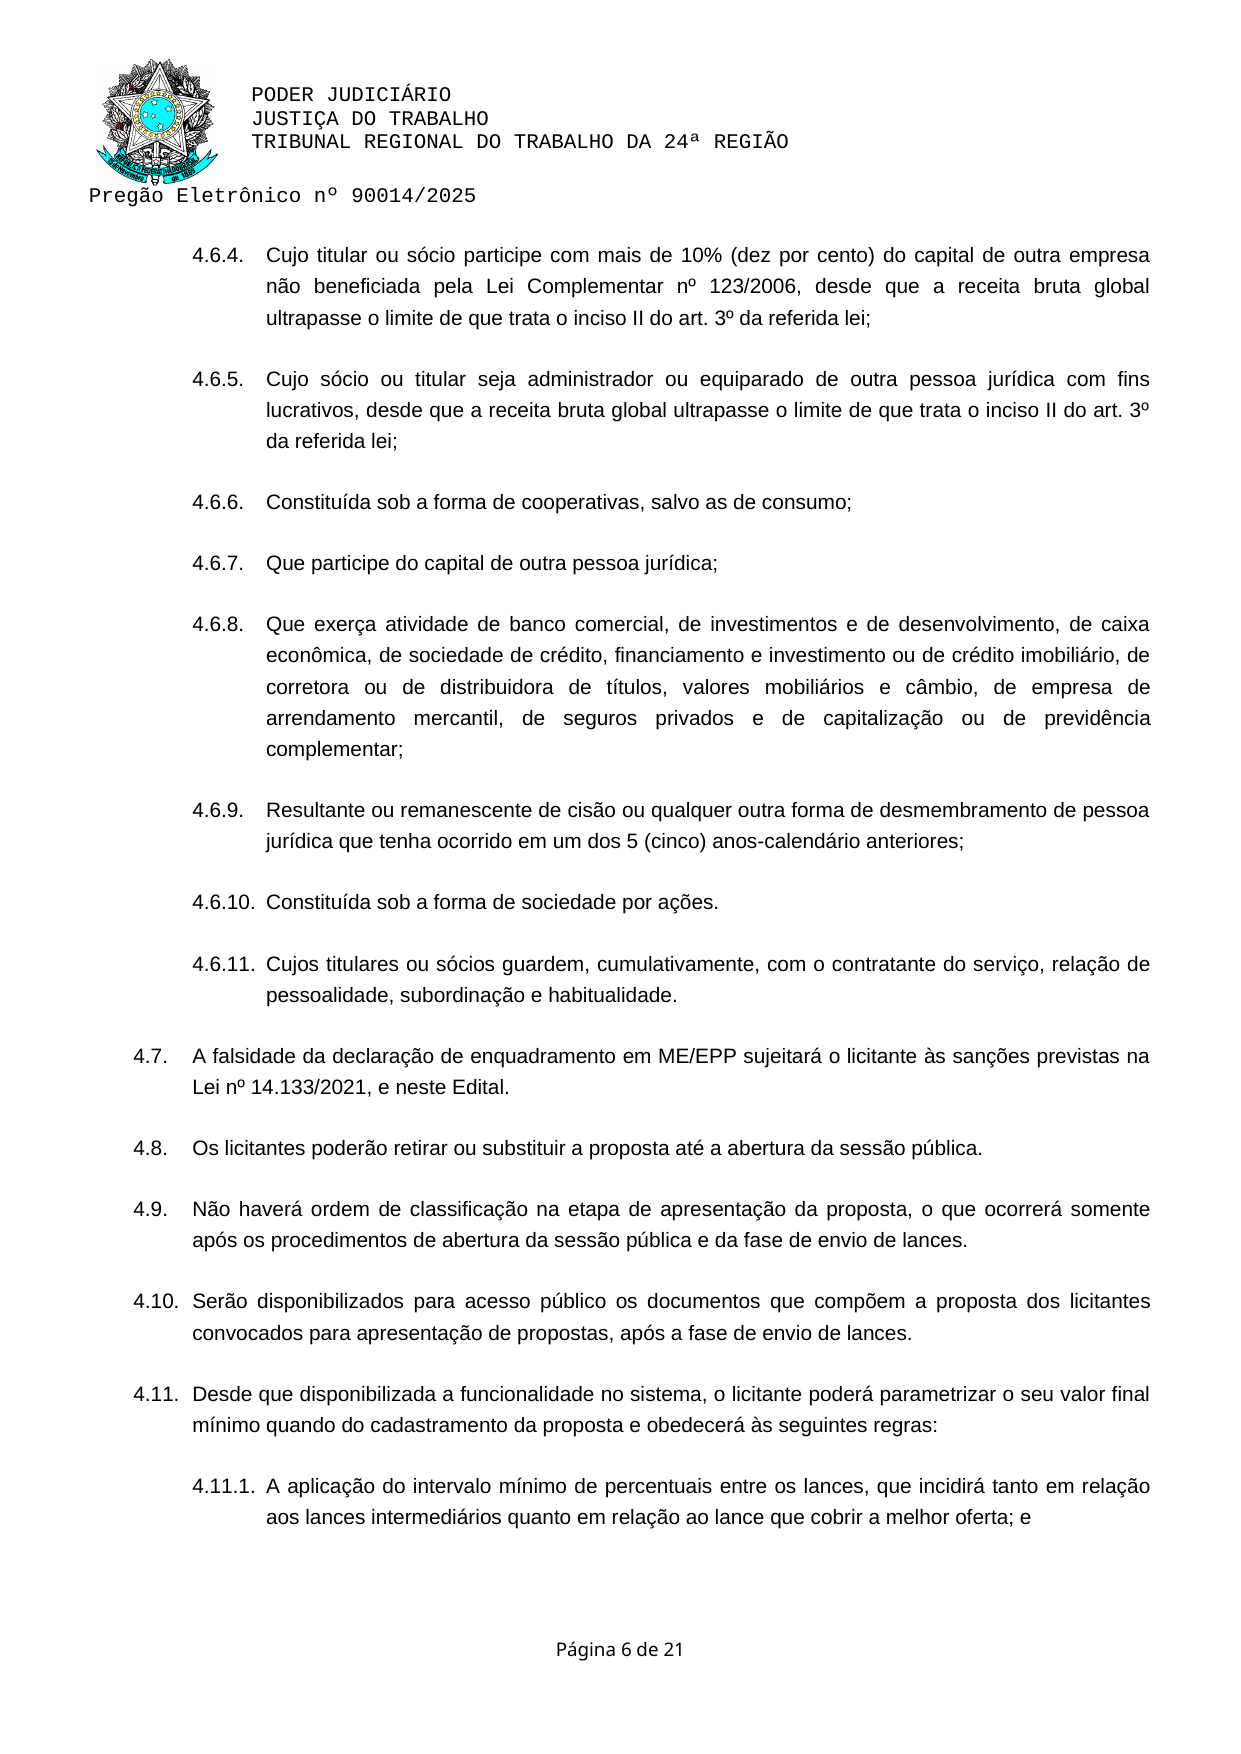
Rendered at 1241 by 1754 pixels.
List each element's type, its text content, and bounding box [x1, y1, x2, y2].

list Que exerça atividade de banco comercial, de investimentos e de desenvolvimento, de caixa econômica, de sociedade de crédito, financiamento e investimento ou de crédito imobiliário, de corretora ou de distribuidora de títulos, valores mobiliários e câmbio, de empresa de arrendamento mercantil, de seguros privados e de capitalização ou de previdência complementar; [192, 612, 1152, 761]
list Constituída sob a forma de cooperativas, salvo as de consumo; [192, 490, 1152, 514]
text Desde que disponibilizada a funcionalidade no sistema, o licitante poderá parametrizar o seu valor final mínimo quando do cadastramento da proposta e obedecerá às seguintes regras: [133, 1382, 1152, 1437]
text Não haverá ordem de classificação na etapa de apresentação da proposta, o que ocorrerá somente após os procedimentos de abertura da sessão pública e da fase de envio de lances. [133, 1197, 1152, 1252]
text A falsidade da declaração de enquadramento em ME/EPP sujeitará o licitante às sanções previstas na Lei nº 14.133/2021, e neste Edital. [133, 1044, 1152, 1099]
list Cujos titulares ou sócios guardem, cumulativamente, com o contratante do serviço, relação de pessoalidade, subordinação e habitualidade. [192, 951, 1152, 1006]
list A aplicação do intervalo mínimo de percentuais entre os lances, que incidirá tanto em relação aos lances intermediários quanto em relação ao lance que cobrir a melhor oferta; e [192, 1474, 1152, 1529]
list Que participe do capital de outra pessoa jurídica; [192, 551, 1152, 575]
list Cujo sócio ou titular seja administrador ou equiparado de outra pessoa jurídica com fins lucrativos, desde que a receita bruta global ultrapasse o limite de que trata o inciso II do art. 3º da referida lei; [192, 366, 1152, 453]
text Os licitantes poderão retirar ou substituir a proposta até a abertura da sessão pública. [133, 1136, 1152, 1160]
list Cujo titular ou sócio participe com mais de 10% (dez por cento) do capital de outra empresa não beneficiada pela Lei Complementar nº 123/2006, desde que a receita bruta global ultrapasse o limite de que trata o inciso II do art. 3º da referida lei; [192, 243, 1152, 329]
text Serão disponibilizados para acesso público os documentos que compõem a proposta dos licitantes convocados para apresentação de propostas, após a fase de envio de lances. [133, 1289, 1152, 1344]
picture [96, 59, 220, 186]
list Constituída sob a forma de sociedade por ações. [192, 890, 1152, 914]
list Resultante ou remanescente de cisão ou qualquer outra forma de desmembramento de pessoa jurídica que tenha ocorrido em um dos 5 (cinco) anos-calendário anteriores; [192, 798, 1152, 853]
